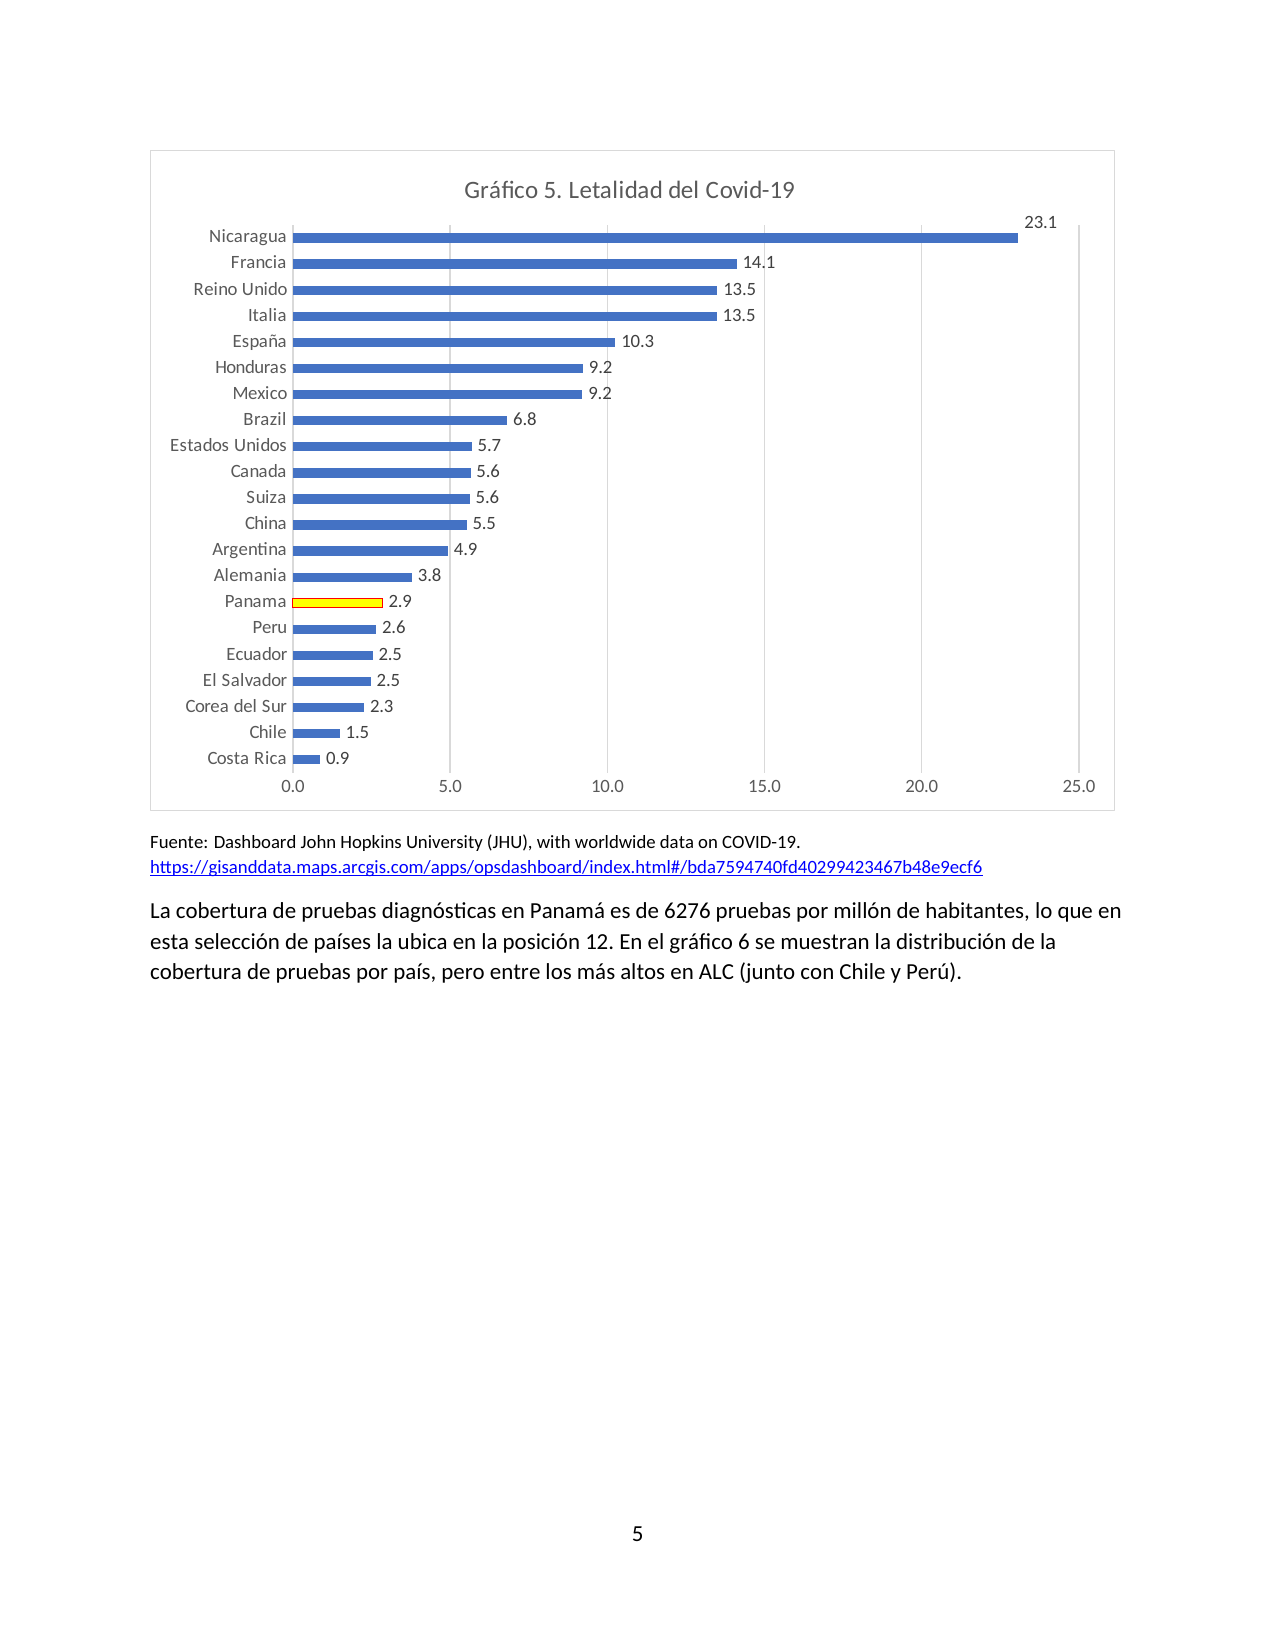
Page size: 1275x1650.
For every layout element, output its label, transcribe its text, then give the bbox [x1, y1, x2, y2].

text La cobertura de pruebas diagnósticas en Panamá es de 6276 pruebas por millón de habitantes, lo que en esta selección de países la ubica en la posición 12. En el gráfico 6 se muestran la distribución de la cobertura de pruebas por país, pero entre los más altos en ALC (junto con Chile y Perú). [150, 897, 1125, 985]
text Fuente: Dashboard John Hopkins University (JHU), with worldwide data on COVID-19. https://gisanddata.maps.arcgis.com/apps/opsdashboard/index.html#/bda7594740fd40299423467b48e9ecf6 [150, 831, 1125, 878]
